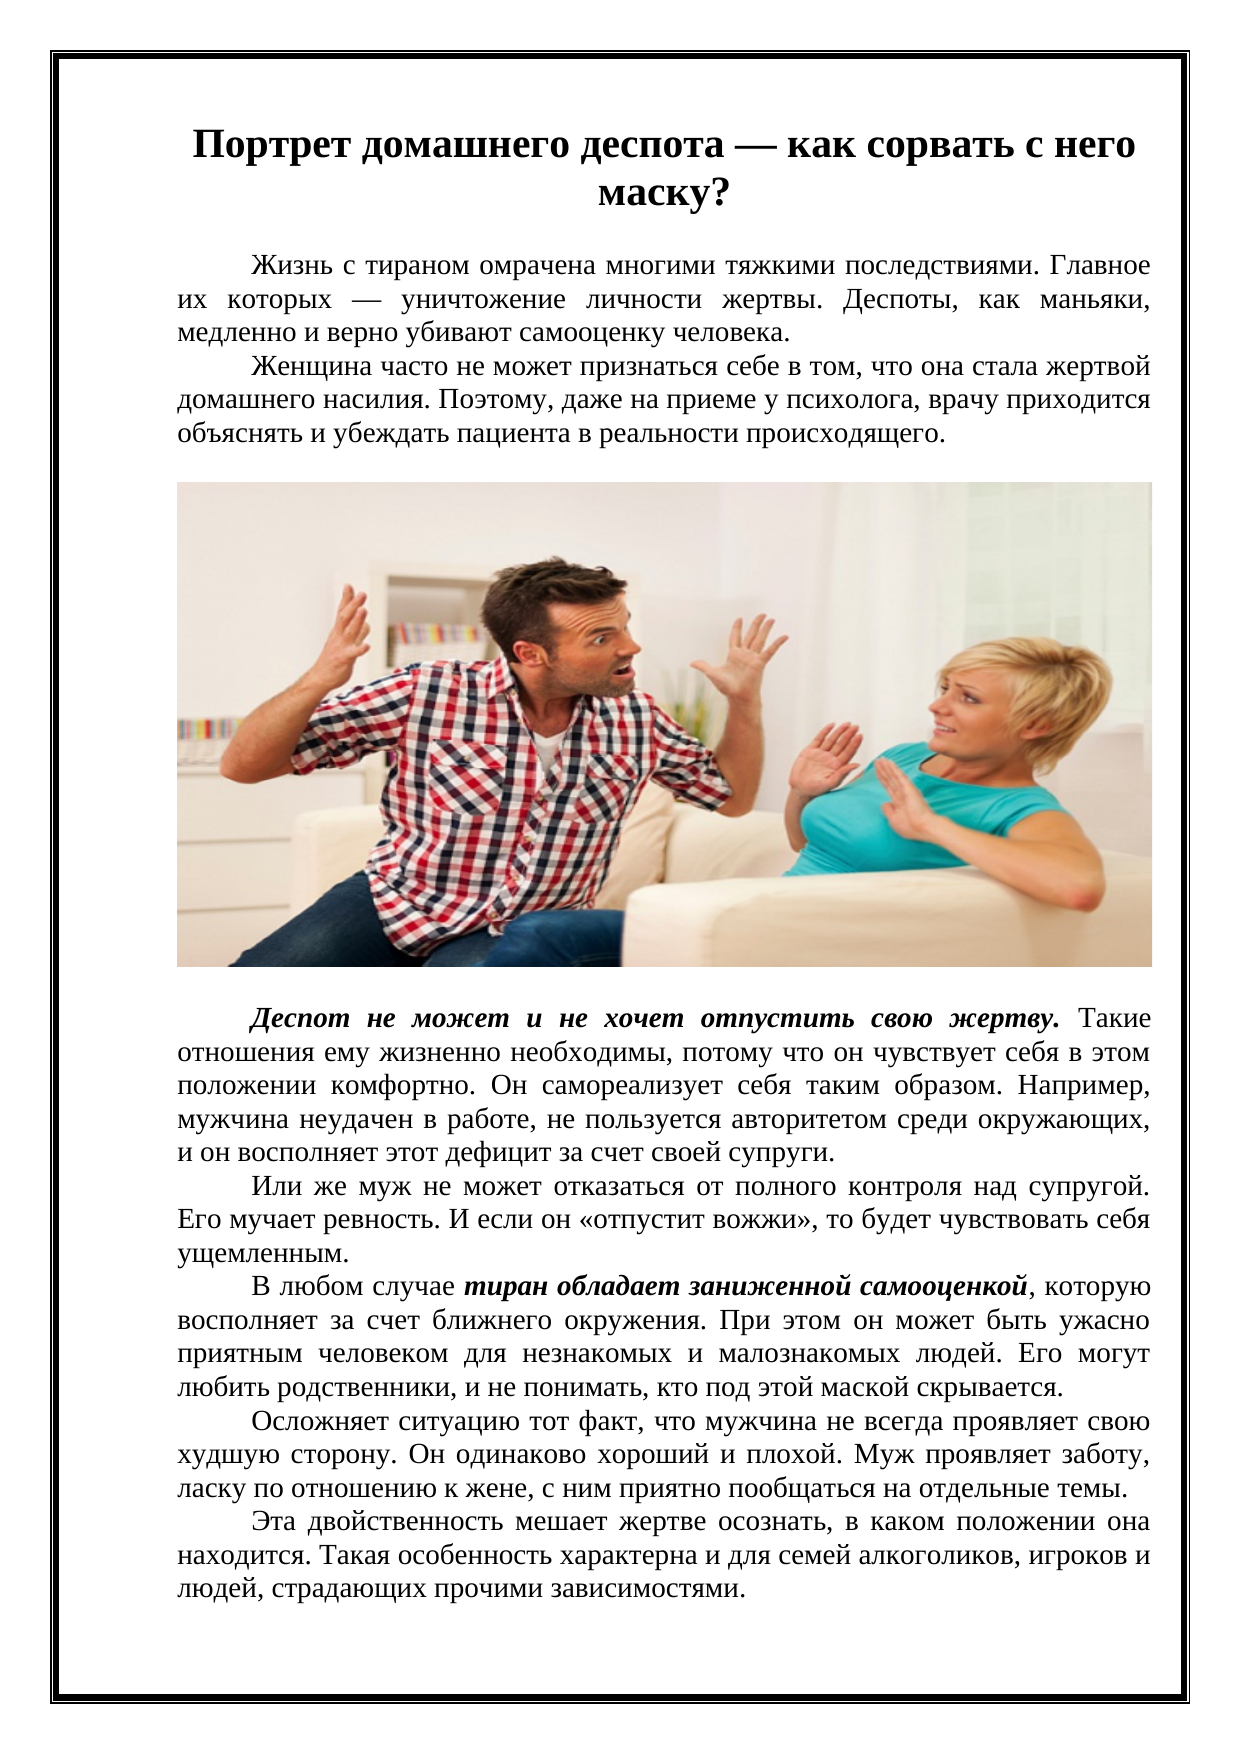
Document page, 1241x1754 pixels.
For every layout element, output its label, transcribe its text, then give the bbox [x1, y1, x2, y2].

text Или же муж не может отказаться от полного контроля над супругой. Его мучает ревность. И если он «отпустит вожжи», то будет чувствовать себя ущемленным. [177, 1168, 1152, 1268]
text В любом случае тиран обладает заниженной самооценкой, которую восполняет за счет ближнего окружения. При этом он может быть ужасно приятным человеком для незнакомых и малознакомых людей. Его могут любить родственники, и не понимать, кто под этой маской скрывается. [177, 1268, 1152, 1403]
text Жизнь с тираном омрачена многими тяжкими последствиями. Главное их которых — уничтожение личности жертвы. Деспоты, как маньяки, медленно и верно убивают самооценку человека. [177, 247, 1152, 348]
picture [177, 482, 1153, 967]
text Деспот не может и не хочет отпустить свою жертву. Такие отношения ему жизненно необходимы, потому что он чувствует себя в этом положении комфортно. Он самореализует себя таким образом. Например, мужчина неудачен в работе, не пользуется авторитетом среди окружающих, и он восполняет этот дефицит за счет своей супруги. [177, 1000, 1152, 1168]
text Осложняет ситуацию тот факт, что мужчина не всегда проявляет свою худшую сторону. Он одинаково хороший и плохой. Муж проявляет заботу, ласку по отношению к жене, с ним приятно пообщаться на отдельные темы. [177, 1403, 1152, 1503]
text Женщина часто не может признаться себе в том, что она стала жертвой домашнего насилия. Поэтому, даже на приеме у психолога, врачу приходится объяснять и убеждать пациента в реальности происходящего. [177, 348, 1152, 449]
text Эта двойственность мешает жертве осознать, в каком положении она находится. Такая особенность характерна и для семей алкоголиков, игроков и людей, страдающих прочими зависимостями. [177, 1503, 1152, 1604]
text Портрет домашнего деспота — как сорвать с него маску? [177, 118, 1152, 214]
